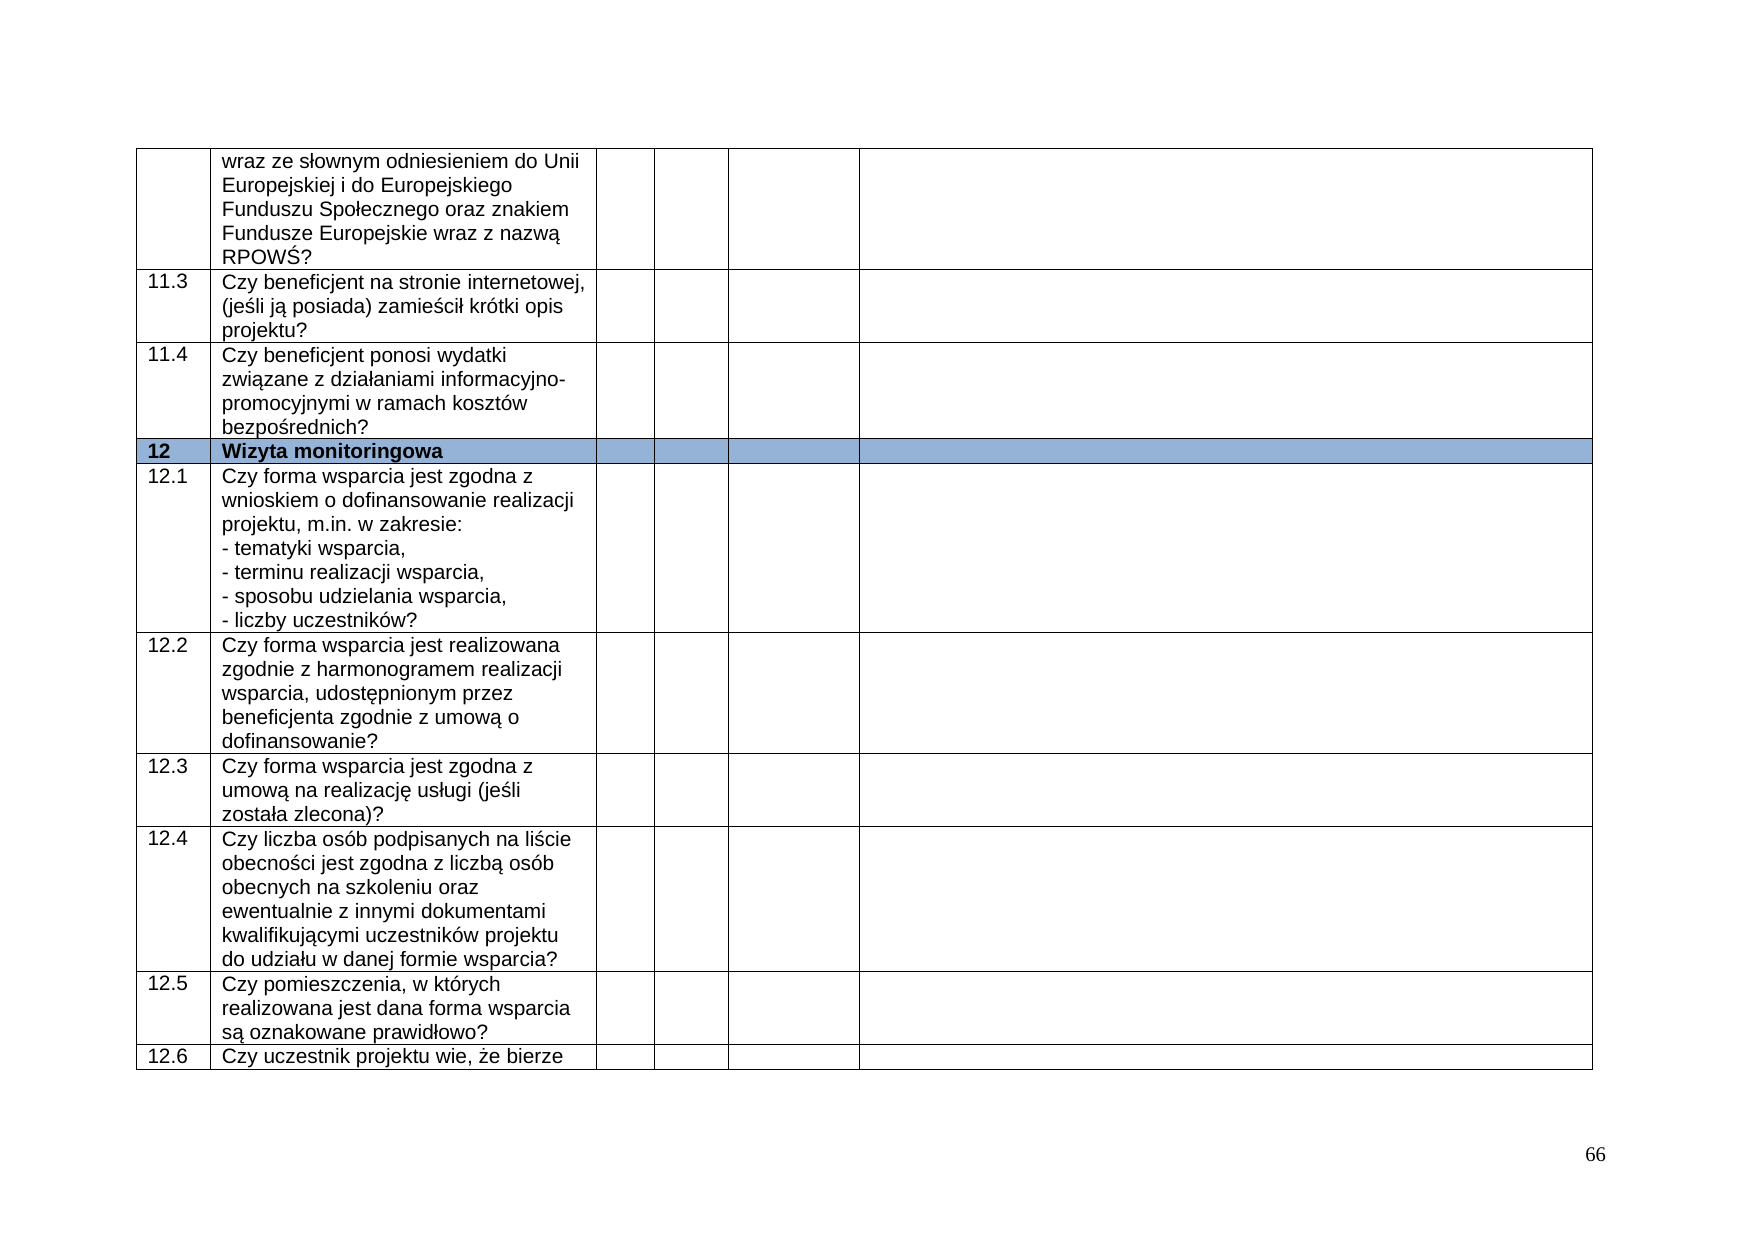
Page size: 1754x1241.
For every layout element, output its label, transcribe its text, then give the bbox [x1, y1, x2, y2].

table_cell [729, 464, 859, 632]
table_cell [655, 633, 728, 753]
table_cell [729, 439, 859, 463]
table_cell Czy uczestnik projektu wie, że bierze [211, 1045, 596, 1069]
table_cell [655, 1045, 728, 1069]
table_cell [729, 827, 859, 971]
table_cell 12.6 [137, 1045, 210, 1069]
table_cell 12.1 [137, 464, 210, 632]
table_cell [860, 1045, 1592, 1069]
table_cell [597, 464, 654, 632]
table_cell Czy liczba osób podpisanych na liście obecności jest zgodna z liczbą osób obecnych na szkoleniu oraz ewentualnie z innymi dokumentami kwalifikującymi uczestników projektu do udziału w danej formie wsparcia? [211, 827, 596, 971]
table_cell [860, 972, 1592, 1044]
table_cell Czy beneficjent ponosi wydatki związane z działaniami informacyjno- promocyjnymi w ramach kosztów bezpośrednich? [211, 343, 596, 438]
table_cell Czy pomieszczenia, w których realizowana jest dana forma wsparcia są oznakowane prawidłowo? [211, 972, 596, 1044]
table_cell 12.3 [137, 754, 210, 826]
table_cell [597, 270, 654, 342]
table_cell [729, 754, 859, 826]
table_cell 12.4 [137, 827, 210, 971]
table_cell [860, 464, 1592, 632]
table_cell [729, 1045, 859, 1069]
table_cell [655, 343, 728, 438]
table_cell [655, 827, 728, 971]
table_cell [729, 633, 859, 753]
table_header [137, 149, 210, 268]
table_cell Czy forma wsparcia jest realizowana zgodnie z harmonogramem realizacji wsparcia, udostępnionym przez beneficjenta zgodnie z umową o dofinansowanie? [211, 633, 596, 753]
table_cell [729, 270, 859, 342]
table_header wraz ze słownym odniesieniem do Unii Europejskiej i do Europejskiego Funduszu Społecznego oraz znakiem Fundusze Europejskie wraz z nazwą RPOWŚ? [211, 149, 596, 268]
table_cell [597, 1045, 654, 1069]
table_cell [597, 972, 654, 1044]
table_cell [860, 343, 1592, 438]
table_cell Czy forma wsparcia jest zgodna z umową na realizację usługi (jeśli została zlecona)? [211, 754, 596, 826]
table_cell 11.4 [137, 343, 210, 438]
table_cell [655, 972, 728, 1044]
table_cell [655, 754, 728, 826]
table_header [655, 149, 728, 268]
table_cell 12 [137, 439, 210, 463]
table_cell [597, 827, 654, 971]
table_cell 12.2 [137, 633, 210, 753]
table_cell [655, 464, 728, 632]
table_cell [860, 754, 1592, 826]
table_header [729, 149, 859, 268]
table_cell Czy forma wsparcia jest zgodna z wnioskiem o dofinansowanie realizacji projektu, m.in. w zakresie: tematyki wsparcia, terminu realizacji wsparcia, sposobu udzielania wsparcia, liczby uczestników? [211, 464, 596, 632]
table_cell [597, 633, 654, 753]
table_cell [860, 827, 1592, 971]
table_cell Czy beneficjent na stronie internetowej, (jeśli ją posiada) zamieścił krótki opis projektu? [211, 270, 596, 342]
table_cell [860, 270, 1592, 342]
table_cell [655, 270, 728, 342]
table_header [860, 149, 1592, 268]
table_cell 11.3 [137, 270, 210, 342]
table_cell Wizyta monitoringowa [211, 439, 596, 463]
table_cell 12.5 [137, 972, 210, 1044]
table_cell [597, 343, 654, 438]
table_cell [597, 439, 654, 463]
table_cell [597, 754, 654, 826]
table_cell [860, 439, 1592, 463]
table_cell [729, 343, 859, 438]
table_cell [729, 972, 859, 1044]
table_cell [655, 439, 728, 463]
table_cell [860, 633, 1592, 753]
table_header [597, 149, 654, 268]
